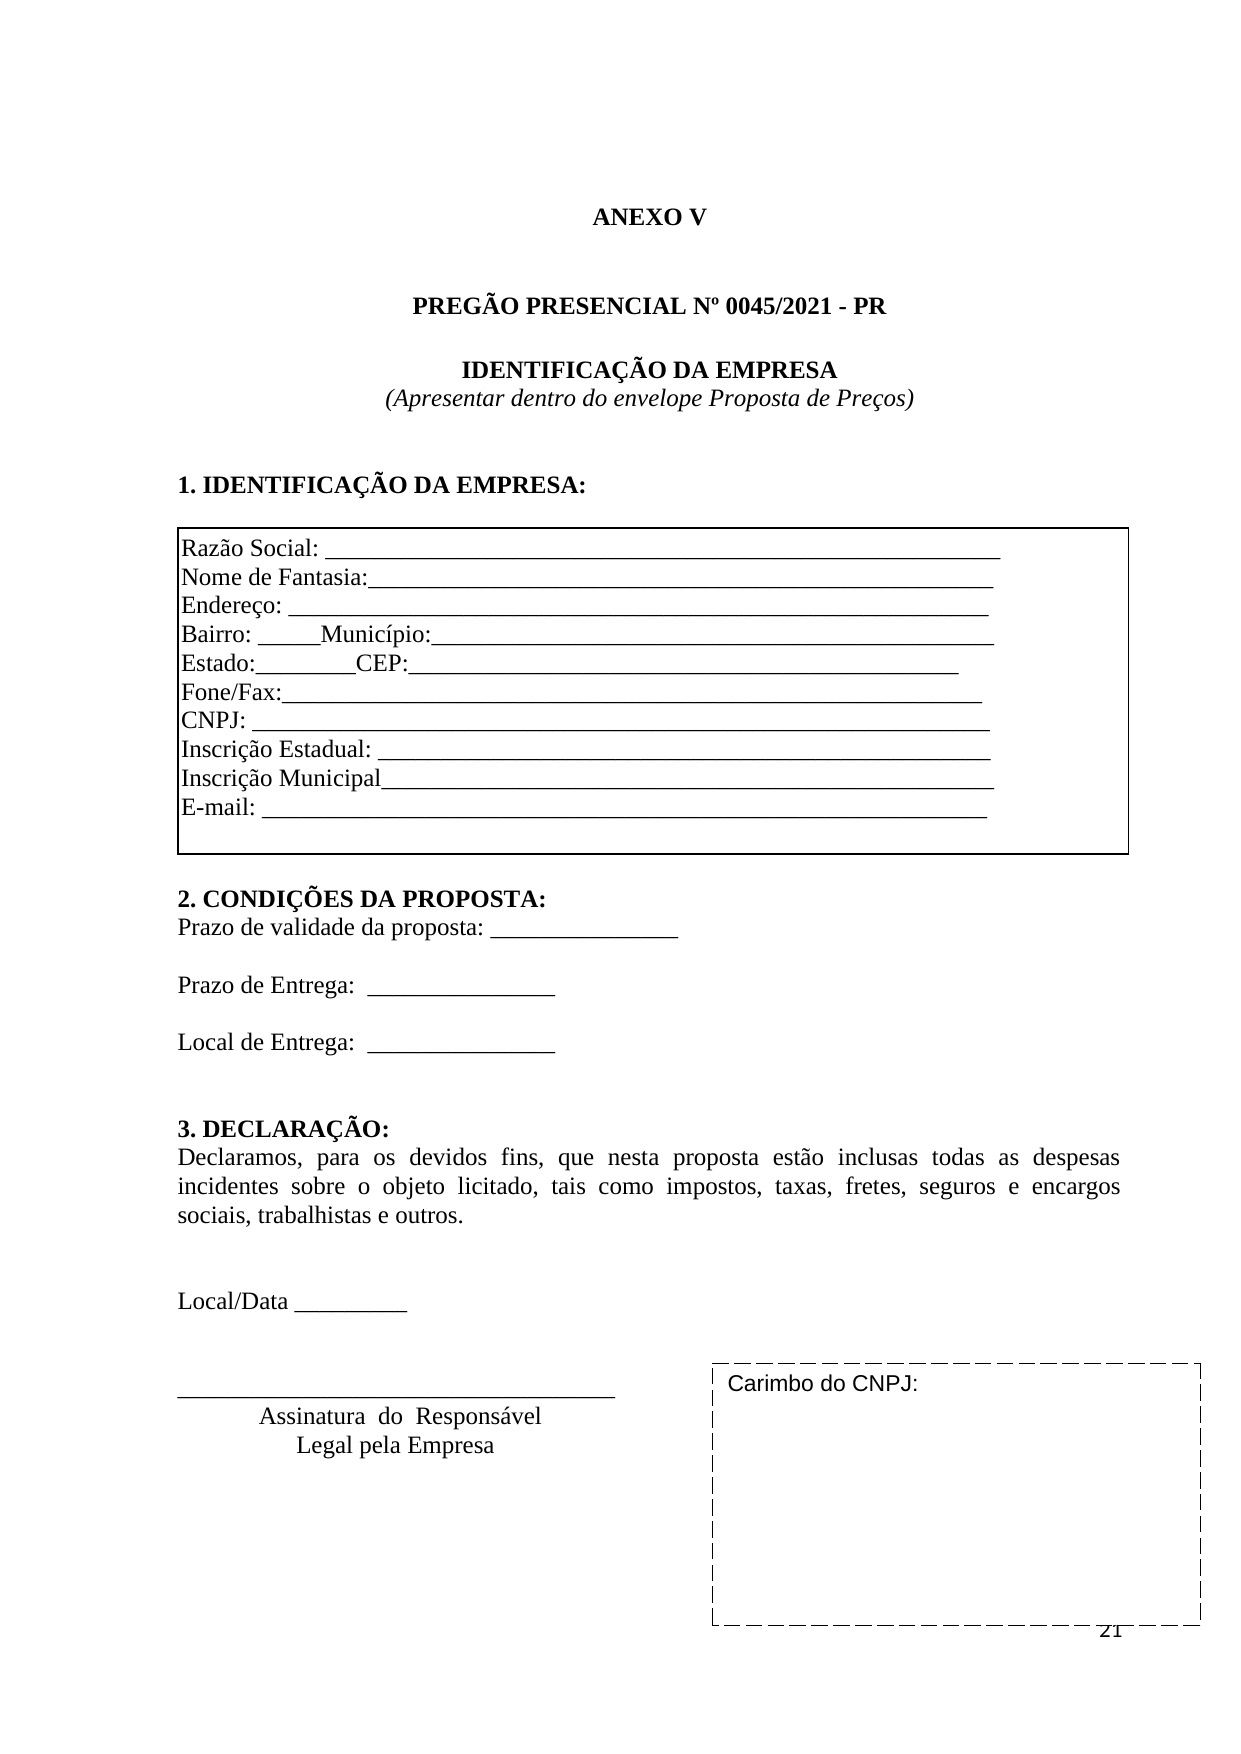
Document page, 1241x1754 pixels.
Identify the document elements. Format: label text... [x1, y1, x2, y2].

text CNPJ: ___________________________________________________________ [181, 706, 1126, 734]
text Inscrição Estadual: _________________________________________________ [181, 734, 1126, 763]
text Bairro: _____Município:_____________________________________________ [181, 619, 1126, 648]
text Local de Entrega: _______________ [177, 1027, 1122, 1056]
text PREGÃO PRESENCIAL Nº 0045/2021 - PR [177, 291, 1122, 320]
text Legal pela Empresa [177, 1430, 712, 1459]
text IDENTIFICAÇÃO DA EMPRESA [177, 355, 1122, 383]
text 1. IDENTIFICAÇÃO DA EMPRESA: [177, 470, 1122, 498]
text (Apresentar dentro do envelope Proposta de Preços) [177, 383, 1122, 412]
text Razão Social: ______________________________________________________ [179, 531, 1128, 562]
text Prazo de validade da proposta: _______________ [177, 912, 1122, 941]
text Prazo de Entrega: _______________ [177, 970, 1122, 999]
text Local/Data _________ [177, 1286, 1122, 1315]
text ___________________________________ [177, 1372, 712, 1401]
text Declaramos, para os devidos fins, que nesta proposta estão inclusas todas as despesas incidentes sobre o objeto licitado, tais como impostos, taxas, fretes, seguros e encargos sociais, trabalhistas e outros. [177, 1142, 1122, 1229]
text Assinatura do Responsável [177, 1401, 712, 1430]
text Nome de Fantasia:__________________________________________________ [181, 562, 1126, 591]
text Estado:________CEP:____________________________________________ Fone/Fax:________________________________________________________ [181, 648, 1126, 706]
text Endereço: ________________________________________________________ [181, 591, 1126, 619]
text 3. DECLARAÇÃO: [177, 1114, 1122, 1142]
text ANEXO V [177, 202, 1122, 231]
text 2. CONDIÇÕES DA PROPOSTA: [177, 884, 1122, 912]
text Inscrição Municipal_________________________________________________ [181, 763, 1126, 792]
text E-mail: __________________________________________________________ [181, 792, 1126, 821]
